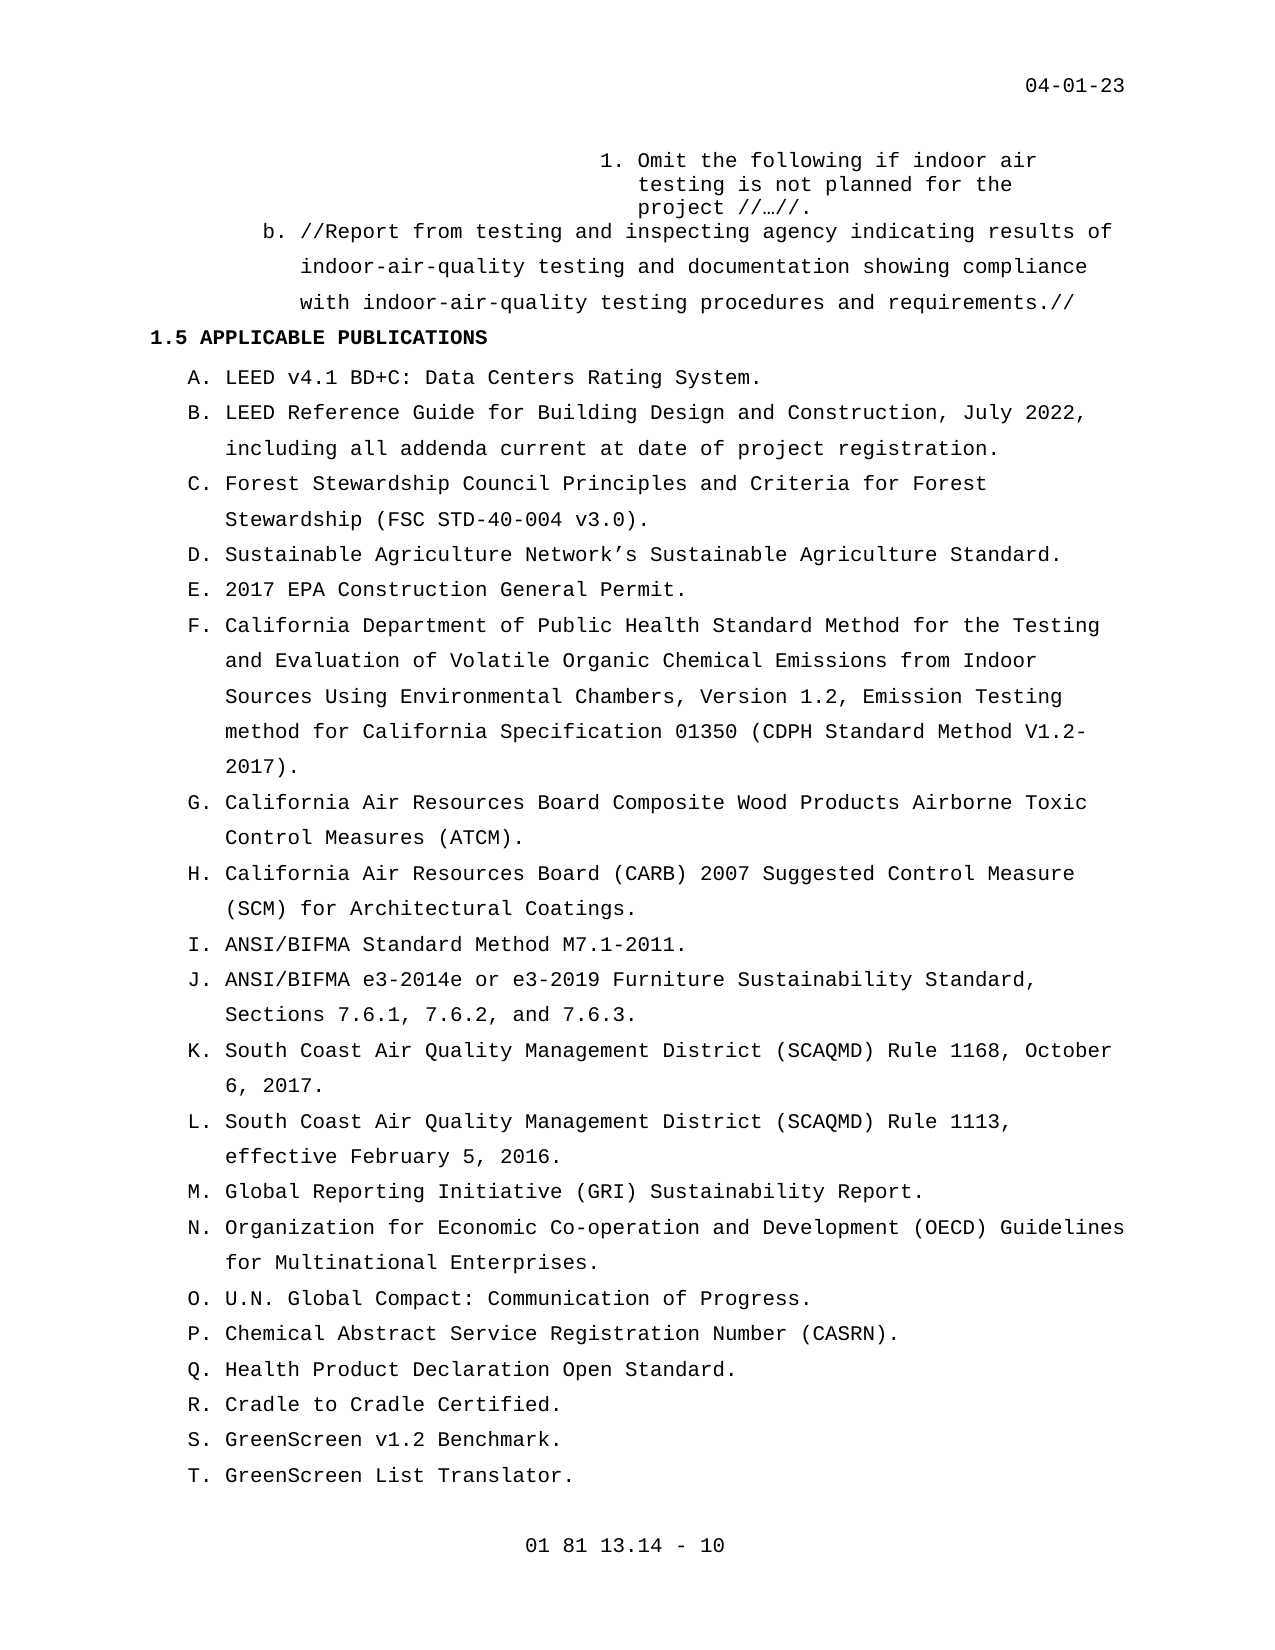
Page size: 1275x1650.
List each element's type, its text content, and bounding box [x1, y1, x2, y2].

text GreenScreen v1.2 Benchmark. [187, 1429, 1125, 1453]
text Cradle to Cradle Certified. [187, 1394, 1125, 1418]
text ANSI/BIFMA e3-2014e or e3-2019 Furniture Sustainability Standard, Sections 7.6.1, 7.6.2, and 7.6.3. [187, 969, 1125, 1028]
text California Department of Public Health Standard Method for the Testing and Evaluation of Volatile Organic Chemical Emissions from Indoor Sources Using Environmental Chambers, Version 1.2, Emission Testing method for California Specification 01350 (CDPH Standard Method V1.2-2017). [187, 615, 1125, 780]
text South Coast Air Quality Management District (SCAQMD) Rule 1113, effective February 5, 2016. [187, 1111, 1125, 1170]
text Sustainable Agriculture Network’s Sustainable Agriculture Standard. [187, 544, 1125, 568]
text California Air Resources Board (CARB) 2007 Suggested Control Measure (SCM) for Architectural Coatings. [187, 863, 1125, 922]
text LEED Reference Guide for Building Design and Construction, July 2022, including all addenda current at date of project registration. [187, 402, 1125, 461]
text //Report from testing and inspecting agency indicating results of indoor-air-quality testing and documentation showing compliance with indoor-air-quality testing procedures and requirements.// [262, 221, 1125, 315]
text Chemical Abstract Service Registration Number (CASRN). [187, 1323, 1125, 1347]
text ANSI/BIFMA Standard Method M7.1-2011. [187, 933, 1125, 957]
text APPLICABLE PUBLICATIONS [150, 327, 1125, 351]
text Global Reporting Initiative (GRI) Sustainability Report. [187, 1181, 1125, 1205]
text 1. Omit the following if indoor air testing is not planned for the project //…//. [600, 150, 1125, 221]
text South Coast Air Quality Management District (SCAQMD) Rule 1168, October 6, 2017. [187, 1040, 1125, 1099]
text Organization for Economic Co-operation and Development (OECD) Guidelines for Multinational Enterprises. [187, 1217, 1125, 1276]
text Health Product Declaration Open Standard. [187, 1358, 1125, 1382]
text Forest Stewardship Council Principles and Criteria for Forest Stewardship (FSC STD-40-004 v3.0). [187, 473, 1125, 532]
text U.N. Global Compact: Communication of Progress. [187, 1288, 1125, 1311]
text GreenScreen List Translator. [187, 1465, 1125, 1488]
text LEED v4.1 BD+C: Data Centers Rating System. [187, 367, 1125, 391]
text California Air Resources Board Composite Wood Products Airborne Toxic Control Measures (ATCM). [187, 792, 1125, 851]
text 2017 EPA Construction General Permit. [187, 579, 1125, 603]
